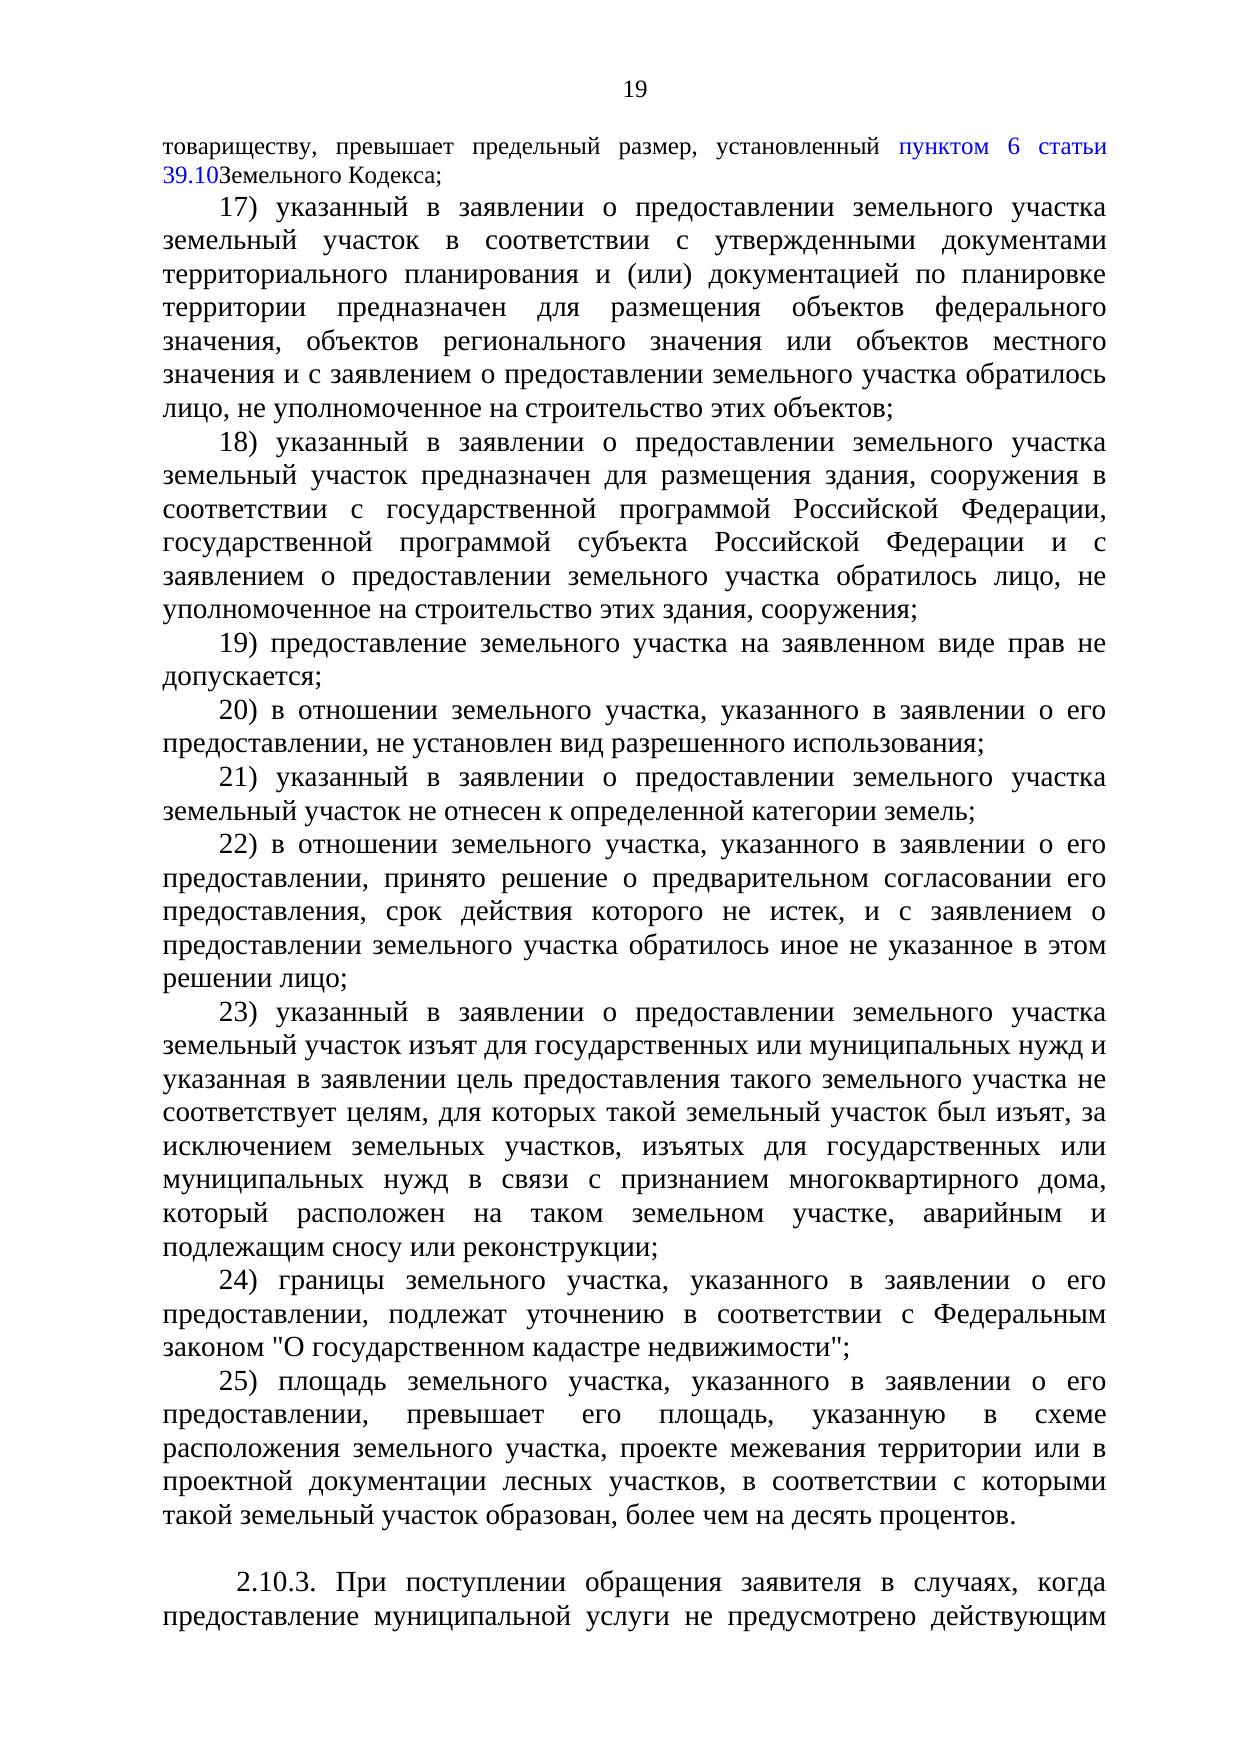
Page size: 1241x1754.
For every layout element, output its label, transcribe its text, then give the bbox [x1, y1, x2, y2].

text 25) площадь земельного участка, указанного в заявлении о его предоставлении, превышает его площадь, указанную в схеме расположения земельного участка, проекте межевания территории или в проектной документации лесных участков, в соответствии с которыми такой земельный участок образован, более чем на десять процентов. [162, 1363, 1107, 1531]
text 23) указанный в заявлении о предоставлении земельного участка земельный участок изъят для государственных или муниципальных нужд и указанная в заявлении цель предоставления такого земельного участка не соответствует целям, для которых такой земельный участок был изъят, за исключением земельных участков, изъятых для государственных или муниципальных нужд в связи с признанием многоквартирного дома, который расположен на таком земельном участке, аварийным и подлежащим сносу или реконструкции; [162, 994, 1107, 1262]
text 21) указанный в заявлении о предоставлении земельного участка земельный участок не отнесен к определенной категории земель; [162, 759, 1107, 826]
text 24) границы земельного участка, указанного в заявлении о его предоставлении, подлежат уточнению в соответствии с Федеральным законом "О государственном кадастре недвижимости"; [162, 1262, 1107, 1363]
text 17) указанный в заявлении о предоставлении земельного участка земельный участок в соответствии с утвержденными документами территориального планирования и (или) документацией по планировке территории предназначен для размещения объектов федерального значения, объектов регионального значения или объектов местного значения и с заявлением о предоставлении земельного участка обратилось лицо, не уполномоченное на строительство этих объектов; [162, 189, 1107, 424]
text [162, 131, 1107, 189]
text 19) предоставление земельного участка на заявленном виде прав не допускается; [162, 625, 1107, 692]
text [162, 1564, 1107, 1631]
text 18) указанный в заявлении о предоставлении земельного участка земельный участок предназначен для размещения здания, сооружения в соответствии с государственной программой Российской Федерации, государственной программой субъекта Российской Федерации и с заявлением о предоставлении земельного участка обратилось лицо, не уполномоченное на строительство этих здания, сооружения; [162, 424, 1107, 625]
text 20) в отношении земельного участка, указанного в заявлении о его предоставлении, не установлен вид разрешенного использования; [162, 692, 1107, 759]
text 22) в отношении земельного участка, указанного в заявлении о его предоставлении, принято решение о предварительном согласовании его предоставления, срок действия которого не истек, и с заявлением о предоставлении земельного участка обратилось иное не указанное в этом решении лицо; [162, 826, 1107, 994]
